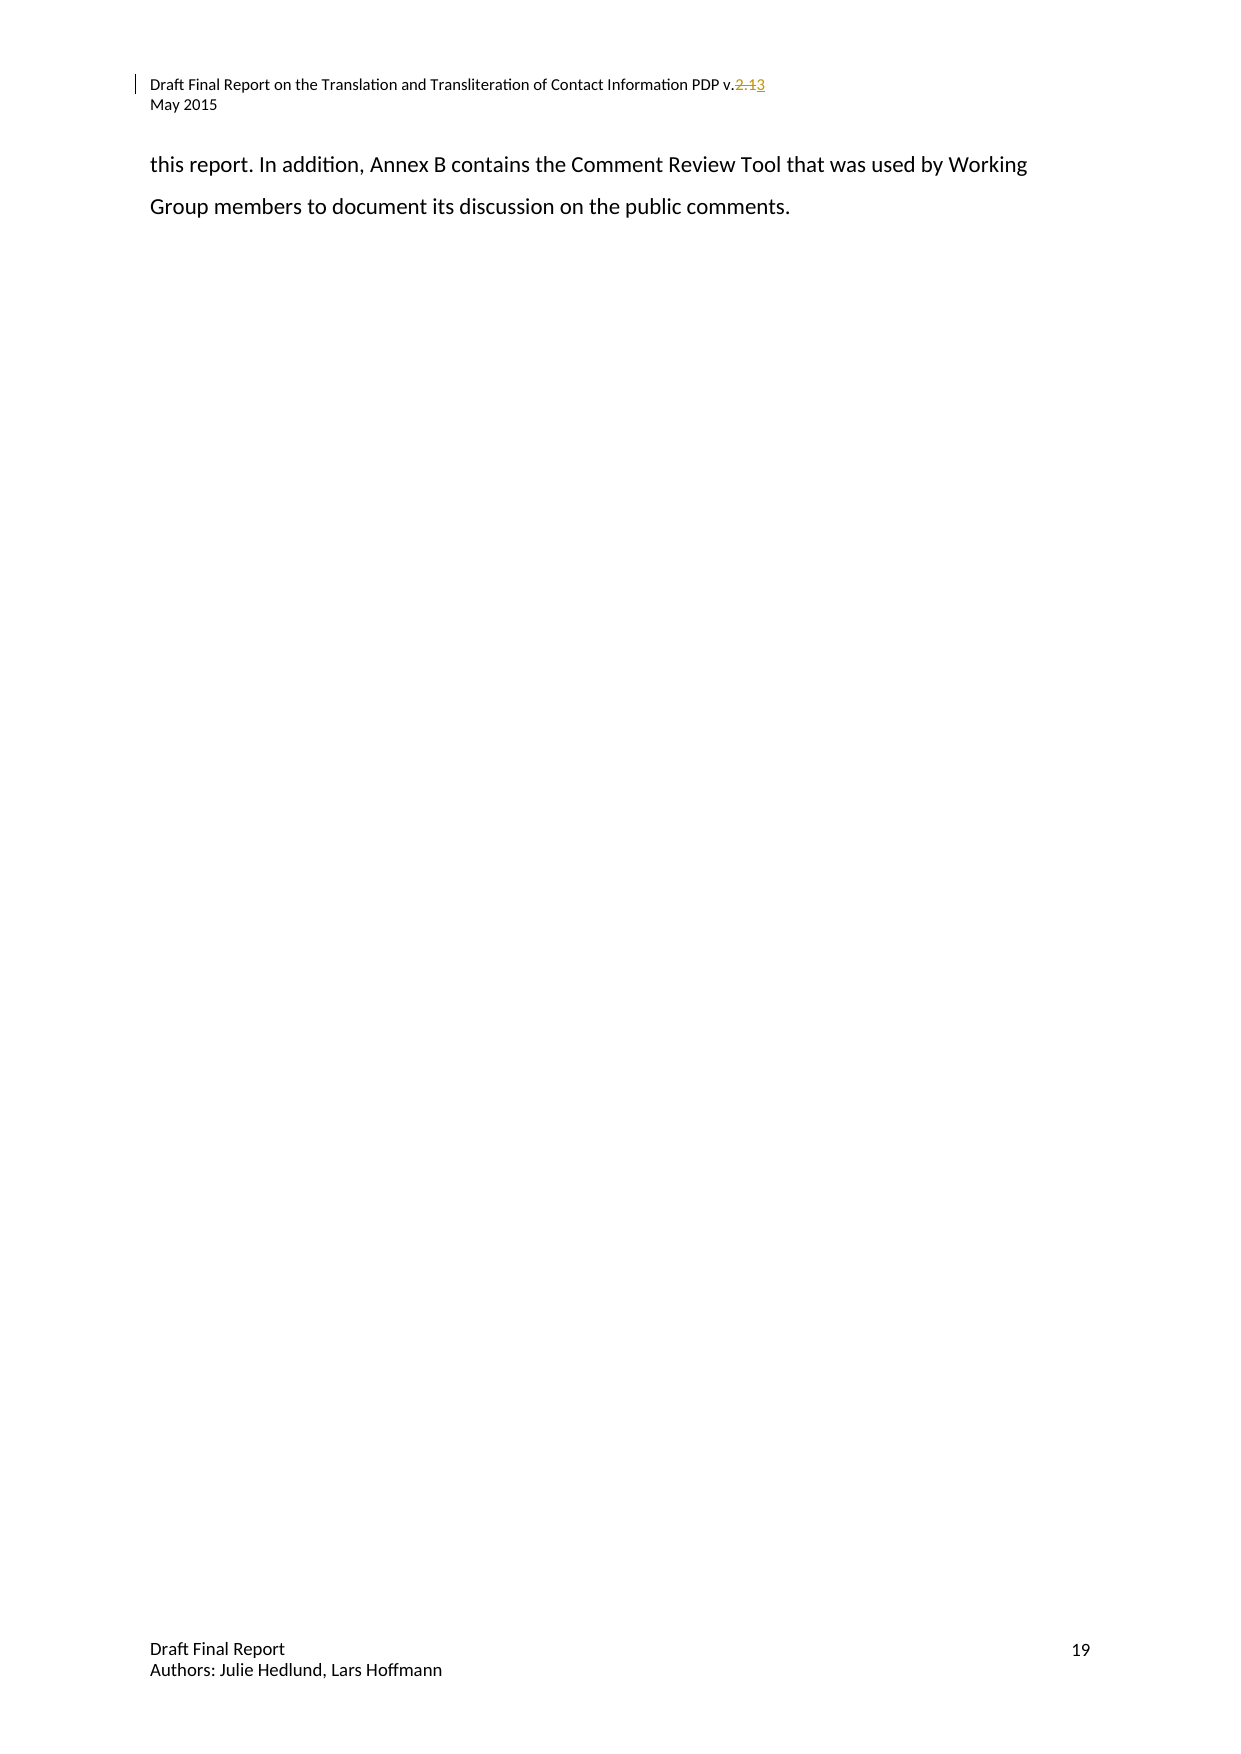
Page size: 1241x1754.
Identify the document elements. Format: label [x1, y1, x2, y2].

text [150, 150, 1090, 220]
